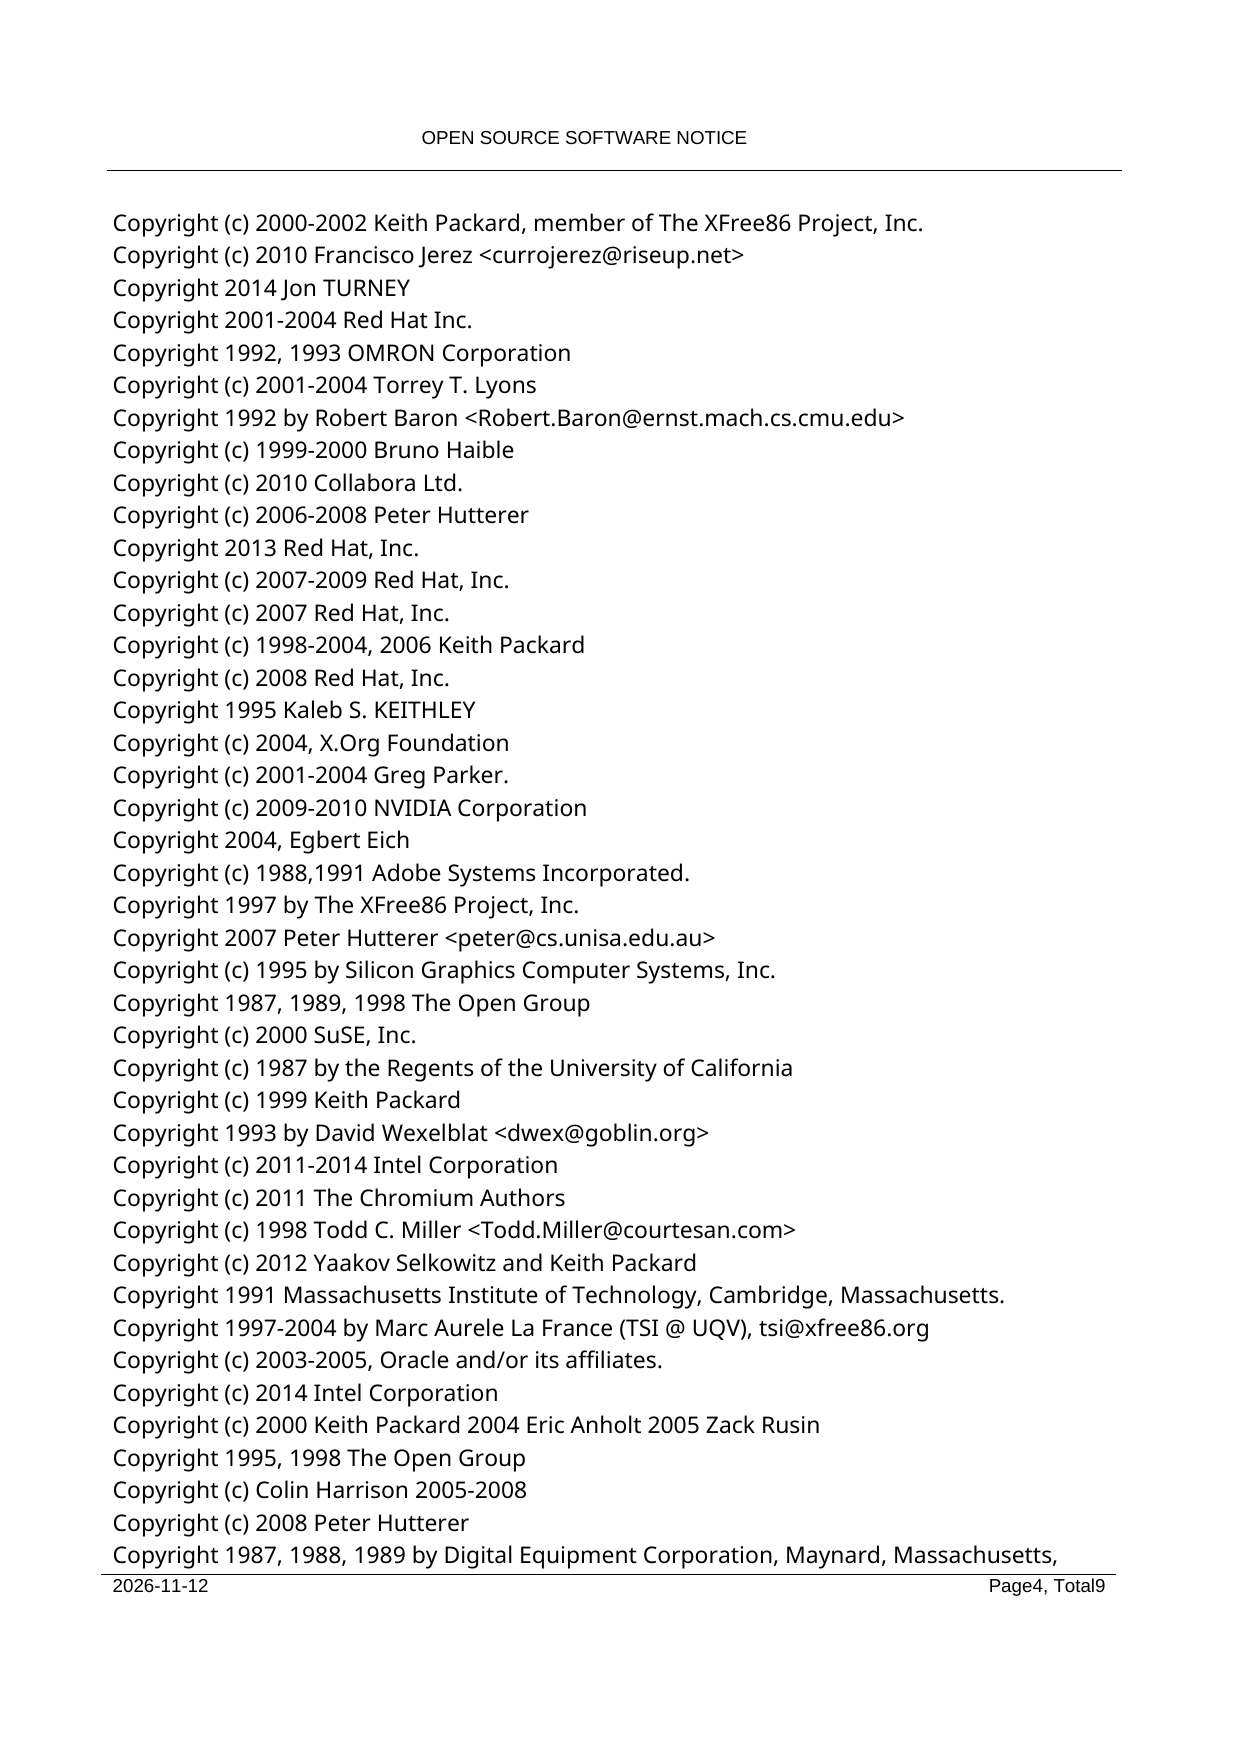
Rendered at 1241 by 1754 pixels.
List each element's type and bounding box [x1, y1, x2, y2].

text [112, 206, 1128, 1571]
